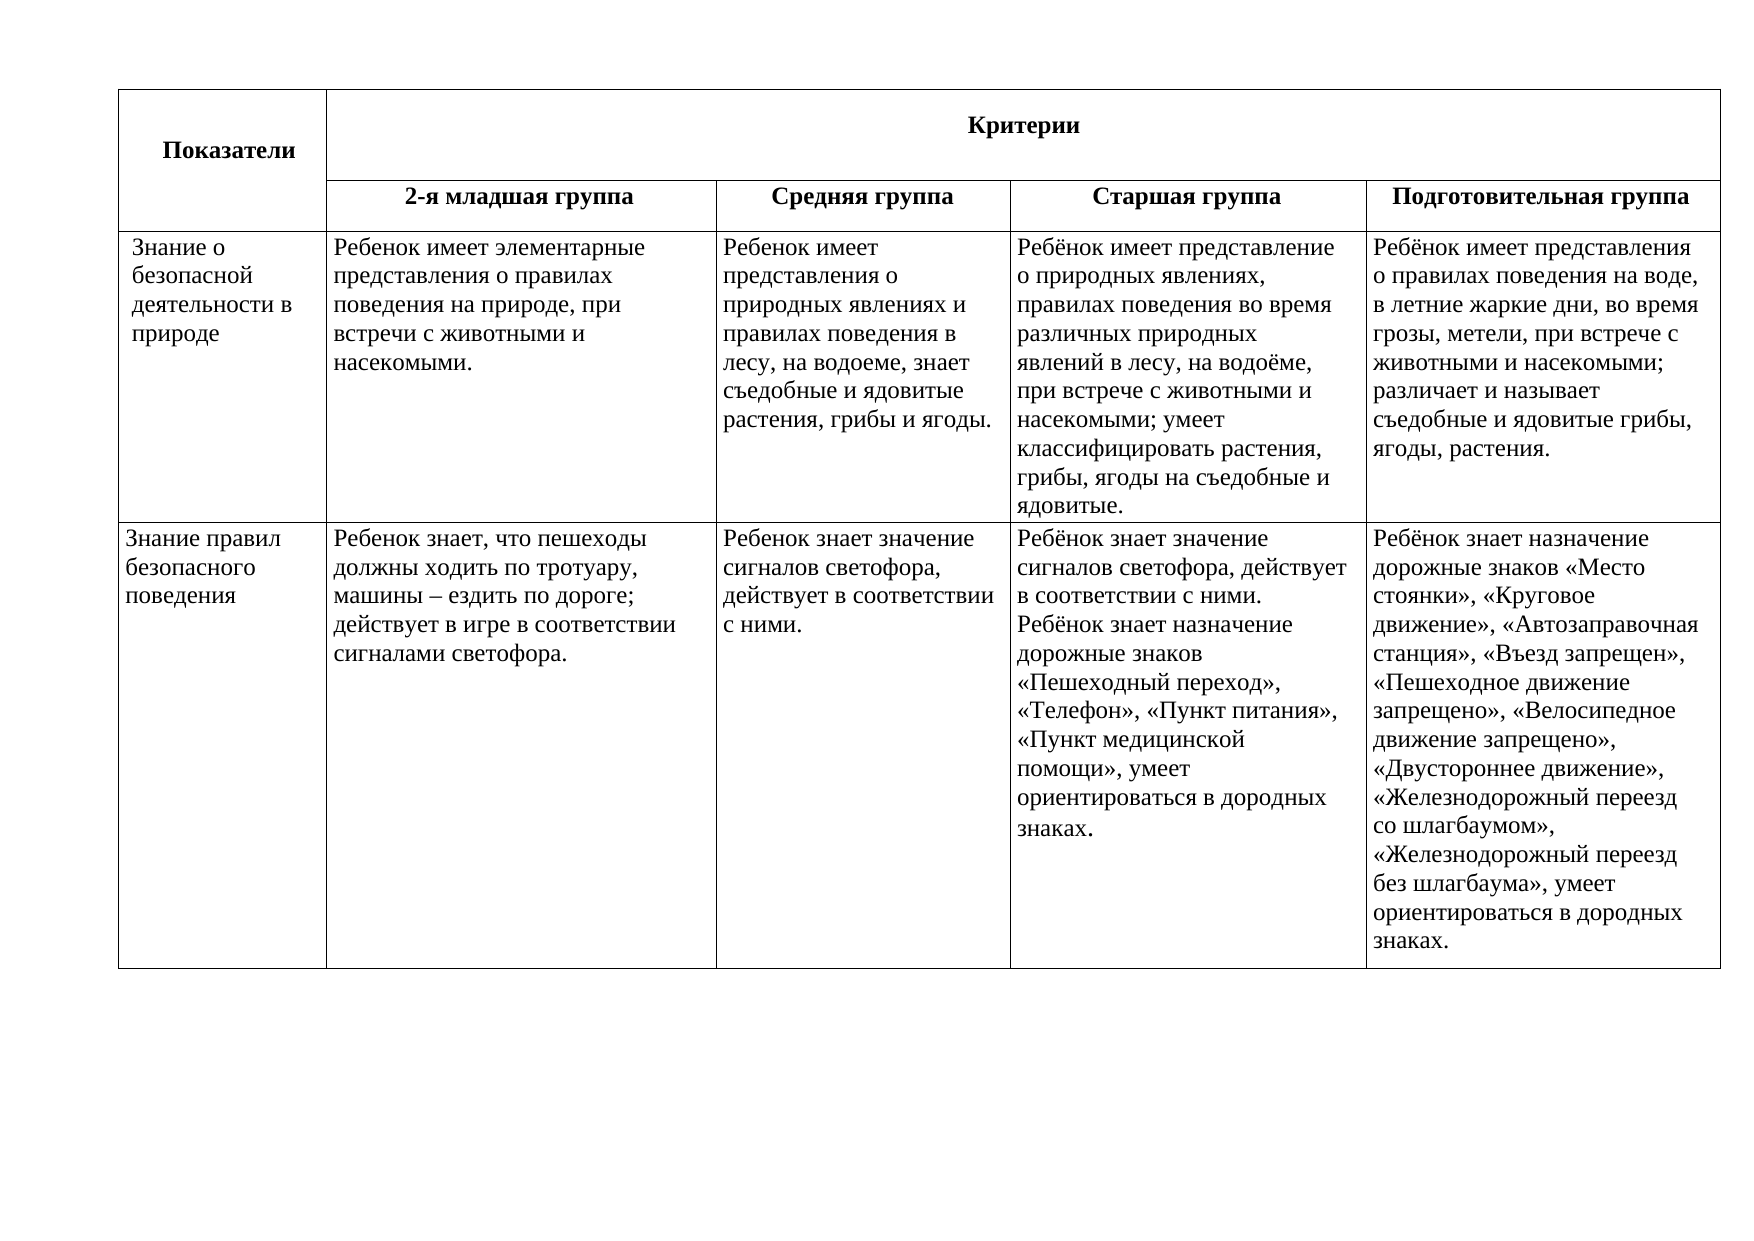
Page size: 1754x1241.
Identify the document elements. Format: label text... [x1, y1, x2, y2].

table_cell Ребенок знает, что пешеходы должны ходить по тротуару, машины – ездить по дороге; действует в игре в соответствии сигналами светофора. [327, 523, 716, 968]
table_cell 2-я младшая группа [327, 181, 716, 231]
table_cell Ребенок знает значение сигналов светофора, действует в соответствии с ними. [717, 523, 1010, 968]
table_cell Ребёнок знает назначение дорожные знаков «Место стоянки», «Круговое движение», «Автозаправочная станция», «Въезд запрещен», «Пешеходное движение запрещено», «Велосипедное движение запрещено», «Двустороннее движение», «Железнодорожный переезд со шлагбаумом», «Железнодорожный переезд без шлагбаума», умеет ориентироваться в дородных знаках. [1367, 523, 1720, 968]
table_cell Ребёнок имеет представление о природных явлениях, правилах поведения во время различных природных явлений в лесу, на водоёме, при встрече с животными и насекомыми; умеет классифицировать растения, грибы, ягоды на съедобные и ядовитые. [1011, 232, 1366, 522]
table_cell Ребёнок знает значение сигналов светофора, действует в соответствии с ними. Ребёнок знает назначение дорожные знаков «Пешеходный переход», «Телефон», «Пункт питания», «Пункт медицинской помощи», умеет ориентироваться в дородных знаках. [1011, 523, 1366, 968]
table_cell Ребенок имеет элементарные представления о правилах поведения на природе, при встречи с животными и насекомыми. [327, 232, 716, 522]
table_header Показатели [119, 90, 326, 231]
table_header Критерии [327, 90, 1720, 180]
table_cell Ребёнок имеет представления о правилах поведения на воде, в летние жаркие дни, во время грозы, метели, при встрече с животными и насекомыми; различает и называет съедобные и ядовитые грибы, ягоды, растения. [1367, 232, 1720, 522]
table_cell Подготовительная группа [1367, 181, 1720, 231]
table_cell Ребенок имеет представления о природных явлениях и правилах поведения в лесу, на водоеме, знает съедобные и ядовитые растения, грибы и ягоды. [717, 232, 1010, 522]
table_cell Средняя группа [717, 181, 1010, 231]
table_cell Знание о безопасной деятельности в природе [119, 232, 326, 522]
table_cell Знание правил безопасного поведения [119, 523, 326, 968]
table_cell Старшая группа [1011, 181, 1366, 231]
